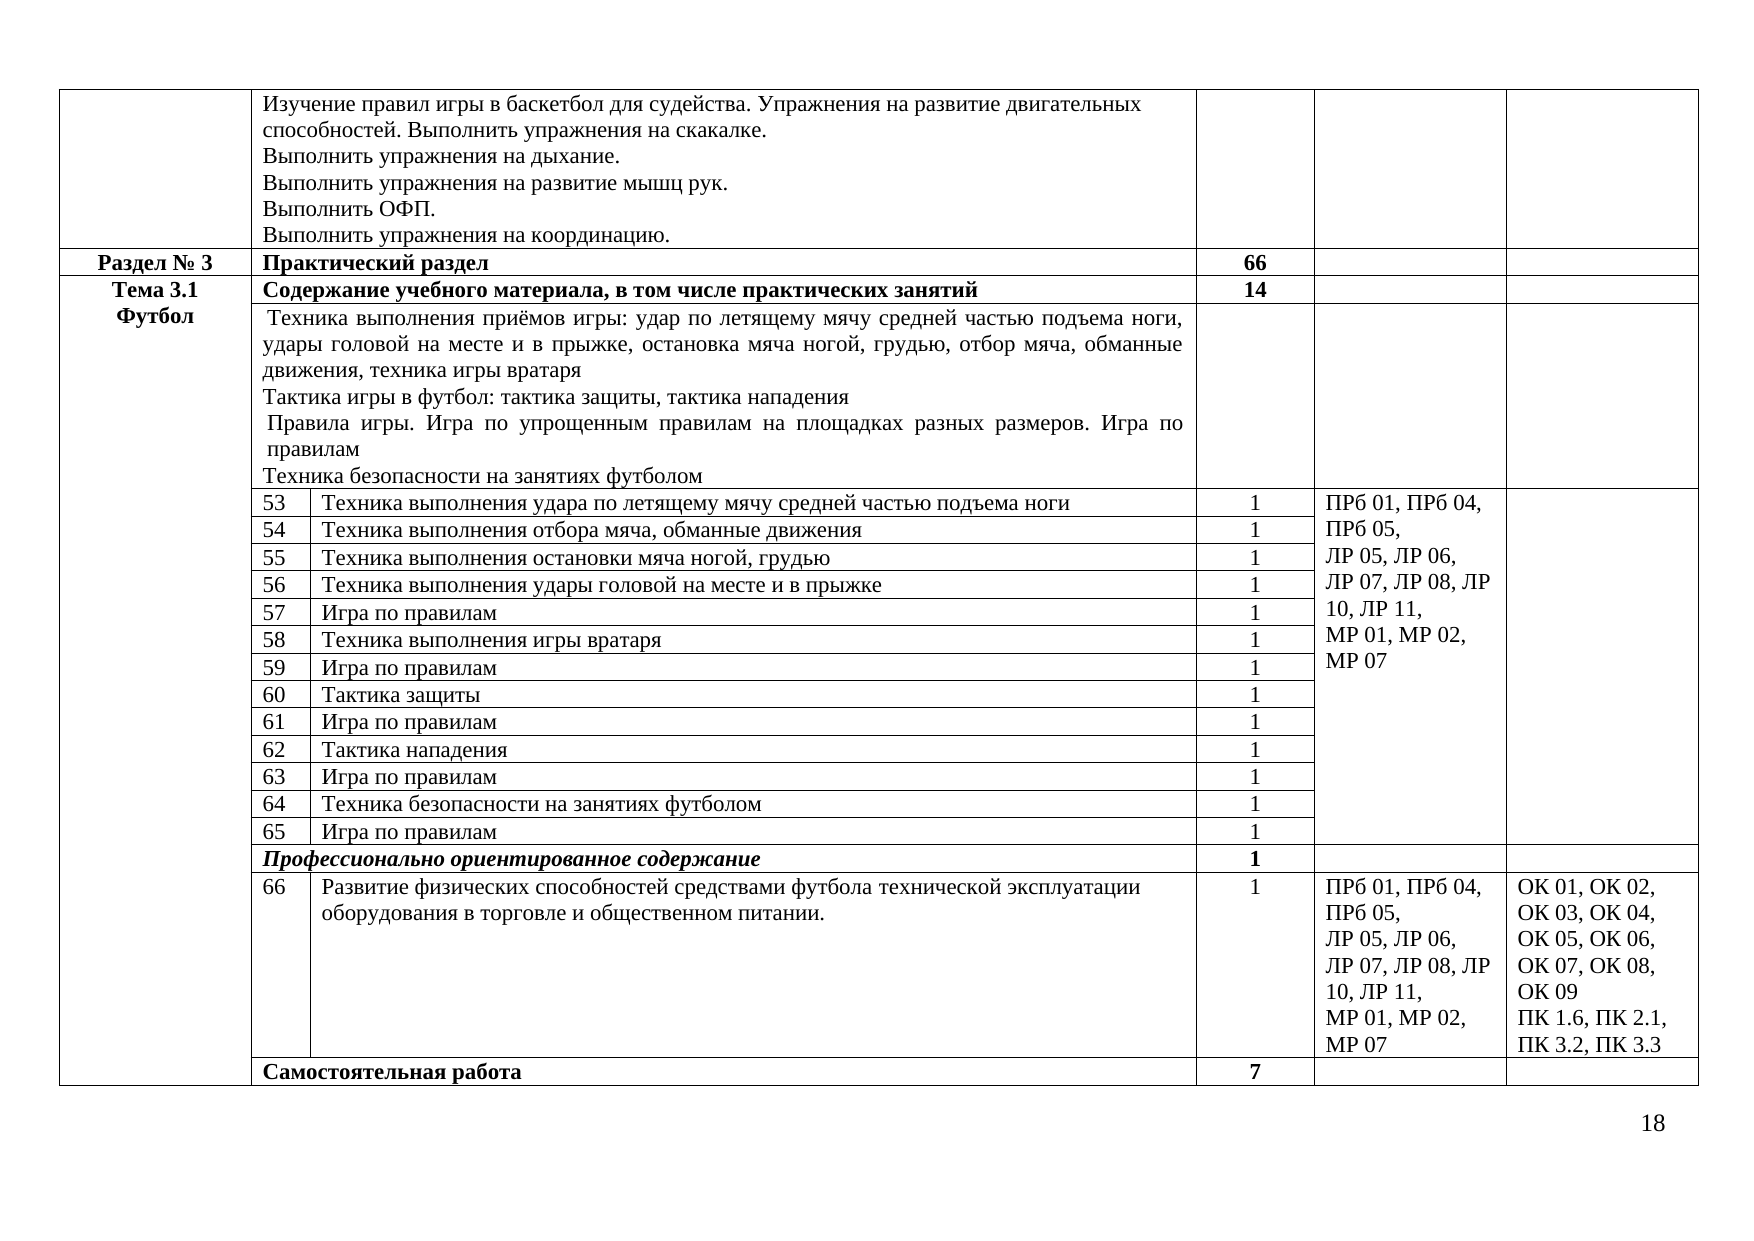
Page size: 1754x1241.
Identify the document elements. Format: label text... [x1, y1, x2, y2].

table_cell Игра по правилам [311, 818, 1196, 844]
table_cell Профессионально ориентированное содержание [252, 845, 1196, 872]
table_cell ПРб 01, ПРб 04, ПРб 05, ЛР 05, ЛР 06, ЛР 07, ЛР 08, ЛР 10, ЛР 11, МР 01, МР 02, МР 07 [1315, 873, 1506, 1057]
table_cell ОК 01, ОК 02, ОК 03, ОК 04, ОК 05, ОК 06, ОК 07, ОК 08, ОК 09 ПК 1.6, ПК 2.1, ПК 3.2, ПК 3.3 [1507, 873, 1698, 1057]
table_cell [1197, 304, 1314, 488]
table_cell [1315, 845, 1506, 872]
table_cell 1 [1197, 544, 1314, 570]
table_cell [1507, 276, 1698, 303]
table_cell [1315, 249, 1506, 275]
table_cell 1 [1197, 763, 1314, 789]
table_cell [1315, 276, 1506, 303]
table_cell [1507, 489, 1698, 844]
table_cell Содержание учебного материала, в том числе практических занятий [252, 276, 1196, 303]
table_cell Раздел № 3 [60, 249, 251, 275]
table_cell Игра по правилам [311, 708, 1196, 735]
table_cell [252, 90, 1196, 248]
table_cell 1 [1197, 818, 1314, 844]
table_cell Техника выполнения приёмов игры: удар по летящему мячу средней частью подъема ноги, удары головой на месте и в прыжке, остановка мяча ногой, грудью, отбор мяча, обманные движения, техника игры вратаря Тактика игры в футбол: тактика защиты, тактика нападения Правила игры. Игра по упрощенным правилам на площадках разных размеров. Игра по правилам Техника безопасности на занятиях футболом [252, 304, 1196, 488]
table_cell [1315, 90, 1506, 248]
table_cell [1507, 304, 1698, 488]
table_cell [1315, 304, 1506, 488]
table_cell 1 [1197, 599, 1314, 625]
table_cell [1507, 1058, 1698, 1084]
table_cell 65 [252, 818, 310, 844]
table_cell Игра по правилам [311, 654, 1196, 680]
table_cell Тема 3.1 Футбол [60, 276, 251, 1084]
table_cell [1507, 90, 1698, 248]
table_cell Тактика нападения [311, 736, 1196, 762]
table_cell 58 [252, 626, 310, 652]
table_cell Игра по правилам [311, 599, 1196, 625]
table_cell 1 [1197, 873, 1314, 1057]
table_cell Техника выполнения игры вратаря [311, 626, 1196, 652]
table_cell 1 [1197, 626, 1314, 652]
table_cell Техника выполнения отбора мяча, обманные движения [311, 517, 1196, 543]
table_cell 56 [252, 571, 310, 598]
table_cell 7 [1197, 1058, 1314, 1084]
table_cell Техника выполнения остановки мяча ногой, грудью [311, 544, 1196, 570]
table_cell Развитие физических способностей средствами футбола технической эксплуатации оборудования в торговле и общественном питании. [311, 873, 1196, 1057]
table_cell 63 [252, 763, 310, 789]
table_cell Техника выполнения удара по летящему мячу средней частью подъема ноги [311, 489, 1196, 516]
table_cell Техника безопасности на занятиях футболом [311, 791, 1196, 817]
table_cell 59 [252, 654, 310, 680]
table_cell Самостоятельная работа [252, 1058, 1196, 1084]
table_cell 1 [1197, 791, 1314, 817]
table_cell Игра по правилам [311, 763, 1196, 789]
table_cell 1 [1197, 736, 1314, 762]
table_cell Техника выполнения удары головой на месте и в прыжке [311, 571, 1196, 598]
table_cell Тактика защиты [311, 681, 1196, 707]
table_cell 66 [1197, 249, 1314, 275]
table_cell [1507, 249, 1698, 275]
table_cell 64 [252, 791, 310, 817]
table_cell 55 [252, 544, 310, 570]
table_cell 54 [252, 517, 310, 543]
table_cell 14 [1197, 276, 1314, 303]
table_cell ПРб 01, ПРб 04, ПРб 05, ЛР 05, ЛР 06, ЛР 07, ЛР 08, ЛР 10, ЛР 11, МР 01, МР 02, МР 07 [1315, 489, 1506, 844]
table_cell 1 [1197, 654, 1314, 680]
table_cell [1507, 845, 1698, 872]
table_cell 66 [252, 873, 310, 1057]
table_cell 1 [1197, 681, 1314, 707]
table_cell 9 [1197, 90, 1314, 248]
table_cell 60 [252, 681, 310, 707]
table_cell Практический раздел [252, 249, 1196, 275]
table_cell 1 [1197, 517, 1314, 543]
table_cell 1 [1197, 571, 1314, 598]
table_cell 1 [1197, 845, 1314, 872]
table_cell 53 [252, 489, 310, 516]
table_cell 61 [252, 708, 310, 735]
table_cell 1 [1197, 708, 1314, 735]
table_cell 62 [252, 736, 310, 762]
table_cell [1315, 1058, 1506, 1084]
table_cell 57 [252, 599, 310, 625]
table_cell 1 [1197, 489, 1314, 516]
